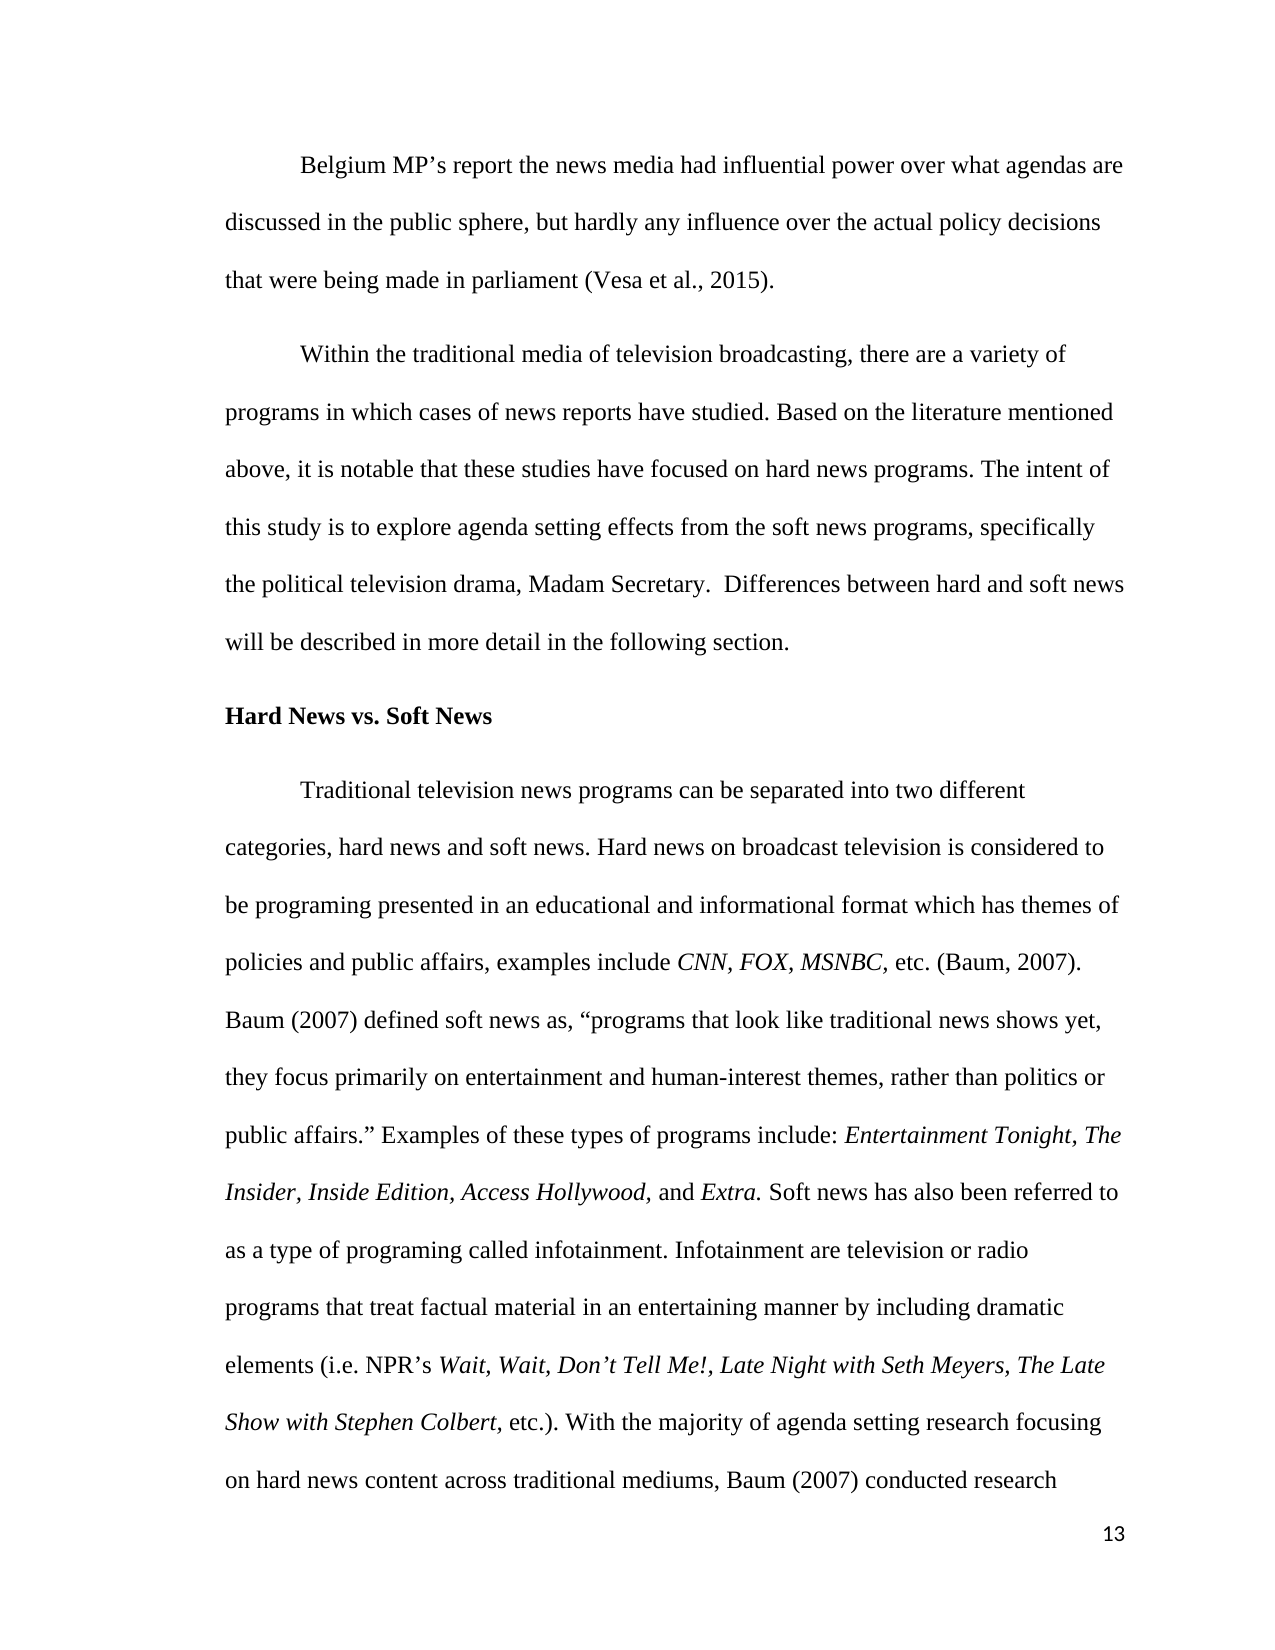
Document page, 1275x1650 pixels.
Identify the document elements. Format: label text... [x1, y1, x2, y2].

text Within the traditional media of television broadcasting, there are a variety of programs in which cases of news reports have studied. Based on the literature mentioned above, it is notable that these studies have focused on hard news programs. The intent of this study is to explore agenda setting effects from the soft news programs, specifically the political television drama, Madam Secretary. Differences between hard and soft news will be described in more detail in the following section. [225, 339, 1125, 655]
text Belgium MP’s report the news media had influential power over what agendas are discussed in the public sphere, but hardly any influence over the actual policy decisions that were being made in parliament (Vesa et al., 2015). [225, 150, 1125, 294]
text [225, 775, 1125, 1494]
text Hard News vs. Soft News [225, 701, 1125, 729]
